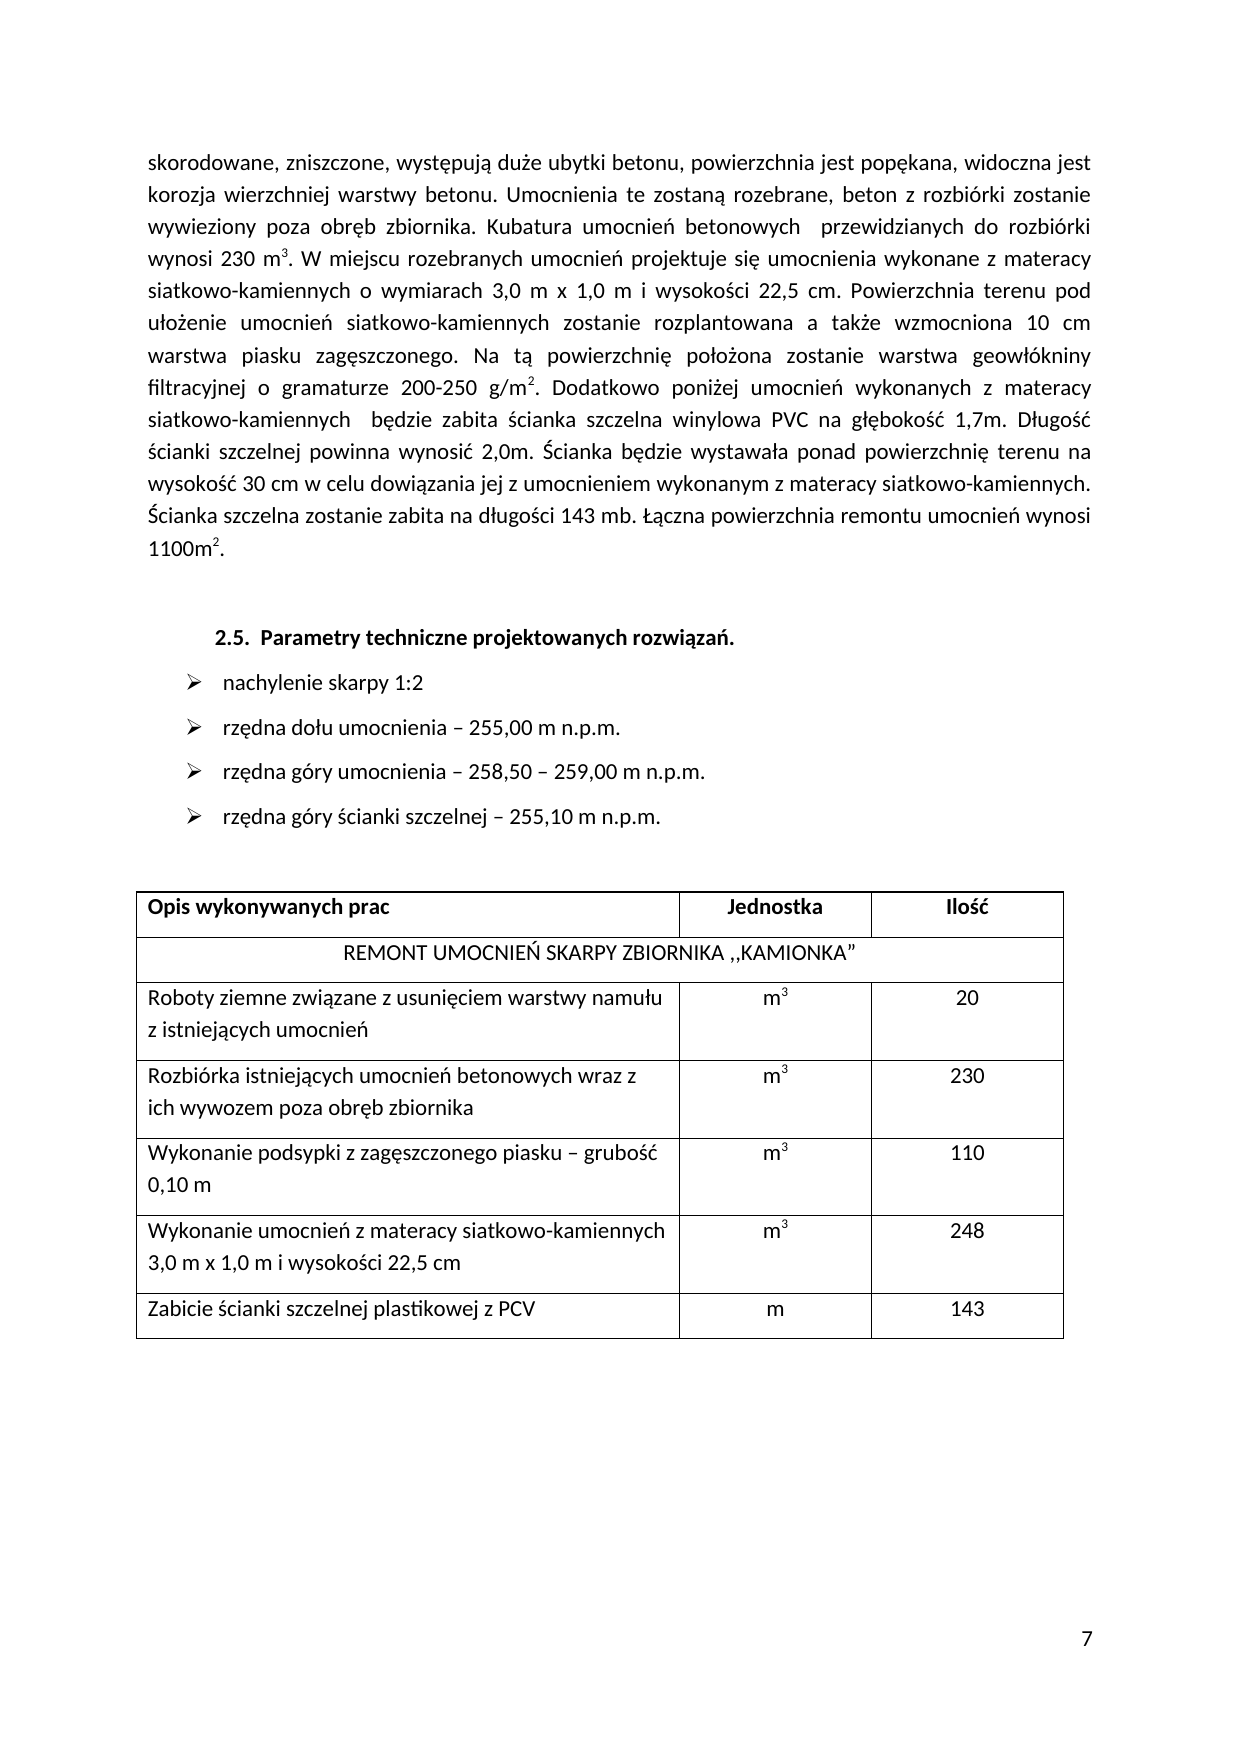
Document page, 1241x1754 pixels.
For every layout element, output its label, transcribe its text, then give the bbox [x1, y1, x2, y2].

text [148, 148, 1093, 562]
table_cell 248 [872, 1216, 1063, 1293]
table_cell 110 [872, 1139, 1063, 1215]
table_header Jednostka [680, 893, 871, 937]
text 2.5. Parametry techniczne projektowanych rozwiązań. [148, 623, 1093, 651]
table_cell Rozbiórka istniejących umocnień betonowych wraz z ich wywozem poza obręb zbiornika [137, 1061, 679, 1137]
table_cell Zabicie ścianki szczelnej plastikowej z PCV [137, 1294, 679, 1338]
table_cell Wykonanie podsypki z zagęszczonego piasku – grubość 0,10 m [137, 1139, 679, 1215]
table_cell 143 [872, 1294, 1063, 1338]
table_header Ilość [872, 893, 1063, 937]
table_cell 20 [872, 983, 1063, 1060]
table_cell m [680, 1294, 871, 1338]
list rzędna dołu umocnienia – 255,00 m n.p.m. [185, 713, 1093, 741]
table_cell Wykonanie umocnień z materacy siatkowo-kamiennych 3,0 m x 1,0 m i wysokości 22,5 cm [137, 1216, 679, 1293]
list rzędna góry ścianki szczelnej – 255,10 m n.p.m. [185, 802, 1093, 830]
table_cell REMONT UMOCNIEŃ SKARPY ZBIORNIKA ,,KAMIONKA” [137, 938, 1063, 982]
table_cell m3 [680, 1139, 871, 1215]
table_cell 230 [872, 1061, 1063, 1137]
list rzędna góry umocnienia – 258,50 – 259,00 m n.p.m. [185, 757, 1093, 785]
table_cell m3 [680, 983, 871, 1060]
table_cell m3 [680, 1216, 871, 1293]
table_cell m3 [680, 1061, 871, 1137]
list nachylenie skarpy 1:2 [185, 668, 1093, 696]
table_cell Roboty ziemne związane z usunięciem warstwy namułu z istniejących umocnień [137, 983, 679, 1060]
table_header Opis wykonywanych prac [137, 893, 679, 937]
